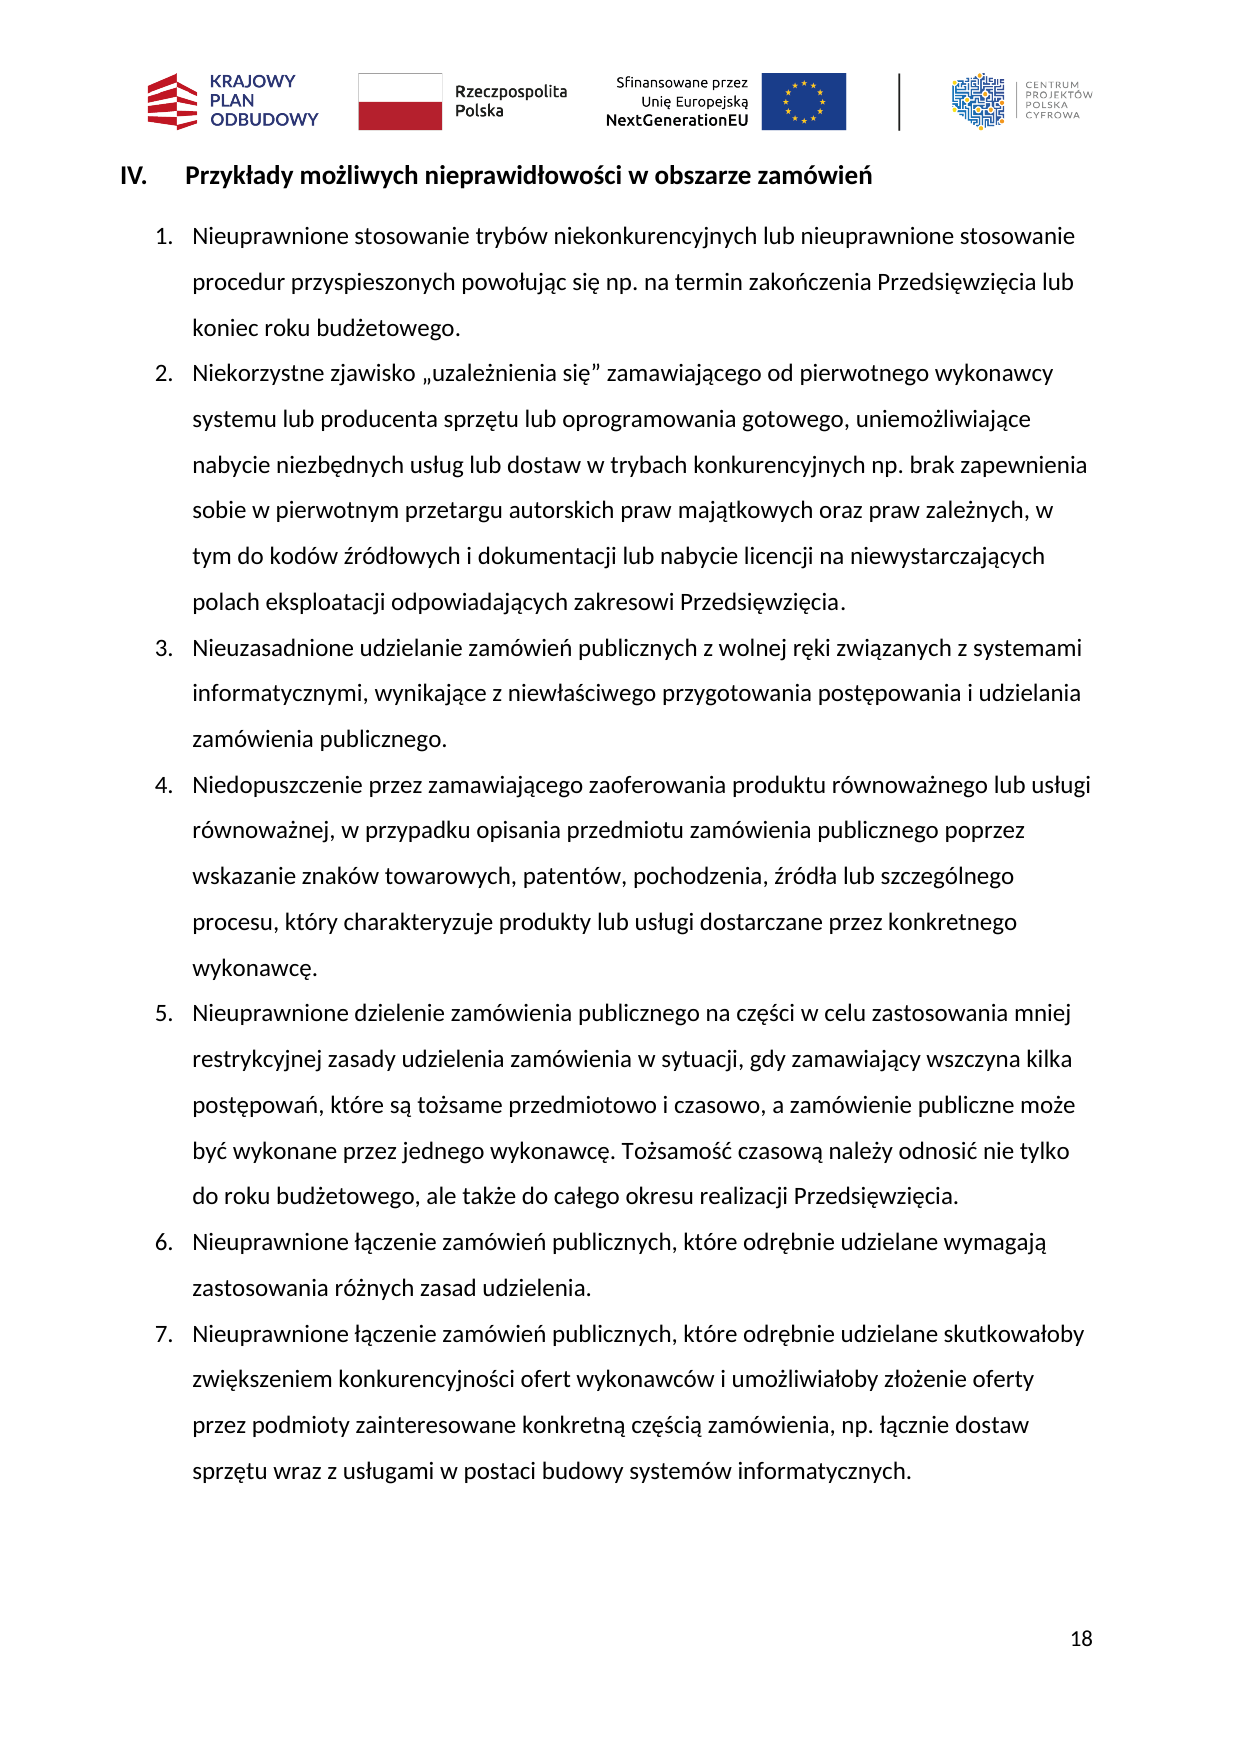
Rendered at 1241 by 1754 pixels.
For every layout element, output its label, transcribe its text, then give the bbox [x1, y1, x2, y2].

list Nieuprawnione łączenie zamówień publicznych, które odrębnie udzielane wymagają zastosowania różnych zasad udzielenia. [154, 1226, 1093, 1302]
list Nieuprawnione stosowanie trybów niekonkurencyjnych lub nieuprawnione stosowanie procedur przyspieszonych powołując się np. na termin zakończenia Przedsięwzięcia lub koniec roku budżetowego. [154, 220, 1093, 342]
list Nieuprawnione łączenie zamówień publicznych, które odrębnie udzielane skutkowałoby zwiększeniem konkurencyjności ofert wykonawców i umożliwiałoby złożenie oferty przez podmioty zainteresowane konkretną częścią zamówienia, np. łącznie dostaw sprzętu wraz z usługami w postaci budowy systemów informatycznych. [154, 1318, 1093, 1485]
list Nieuzasadnione udzielanie zamówień publicznych z wolnej ręki związanych z systemami informatycznymi, wynikające z niewłaściwego przygotowania postępowania i udzielania zamówienia publicznego. [154, 632, 1093, 754]
list Nieuprawnione dzielenie zamówienia publicznego na części w celu zastosowania mniej restrykcyjnej zasady udzielenia zamówienia w sytuacji, gdy zamawiający wszczyna kilka postępowań, które są tożsame przedmiotowo i czasowo, a zamówienie publiczne może być wykonane przez jednego wykonawcę. Tożsamość czasową należy odnosić nie tylko do roku budżetowego, ale także do całego okresu realizacji Przedsięwzięcia. [154, 998, 1093, 1211]
subtitle Przykłady możliwych nieprawidłowości w obszarze zamówień [148, 158, 1093, 191]
picture [147, 73, 1093, 131]
list Niekorzystne zjawisko „uzależnienia się” zamawiającego od pierwotnego wykonawcy systemu lub producenta sprzętu lub oprogramowania gotowego, uniemożliwiające nabycie niezbędnych usług lub dostaw w trybach konkurencyjnych np. brak zapewnienia sobie w pierwotnym przetargu autorskich praw majątkowych oraz praw zależnych, w tym do kodów źródłowych i dokumentacji lub nabycie licencji na niewystarczających polach eksploatacji odpowiadających zakresowi Przedsięwzięcia. [154, 357, 1093, 617]
list Niedopuszczenie przez zamawiającego zaoferowania produktu równoważnego lub usługi równoważnej, w przypadku opisania przedmiotu zamówienia publicznego poprzez wskazanie znaków towarowych, patentów, pochodzenia, źródła lub szczególnego procesu, który charakteryzuje produkty lub usługi dostarczane przez konkretnego wykonawcę. [154, 769, 1093, 982]
